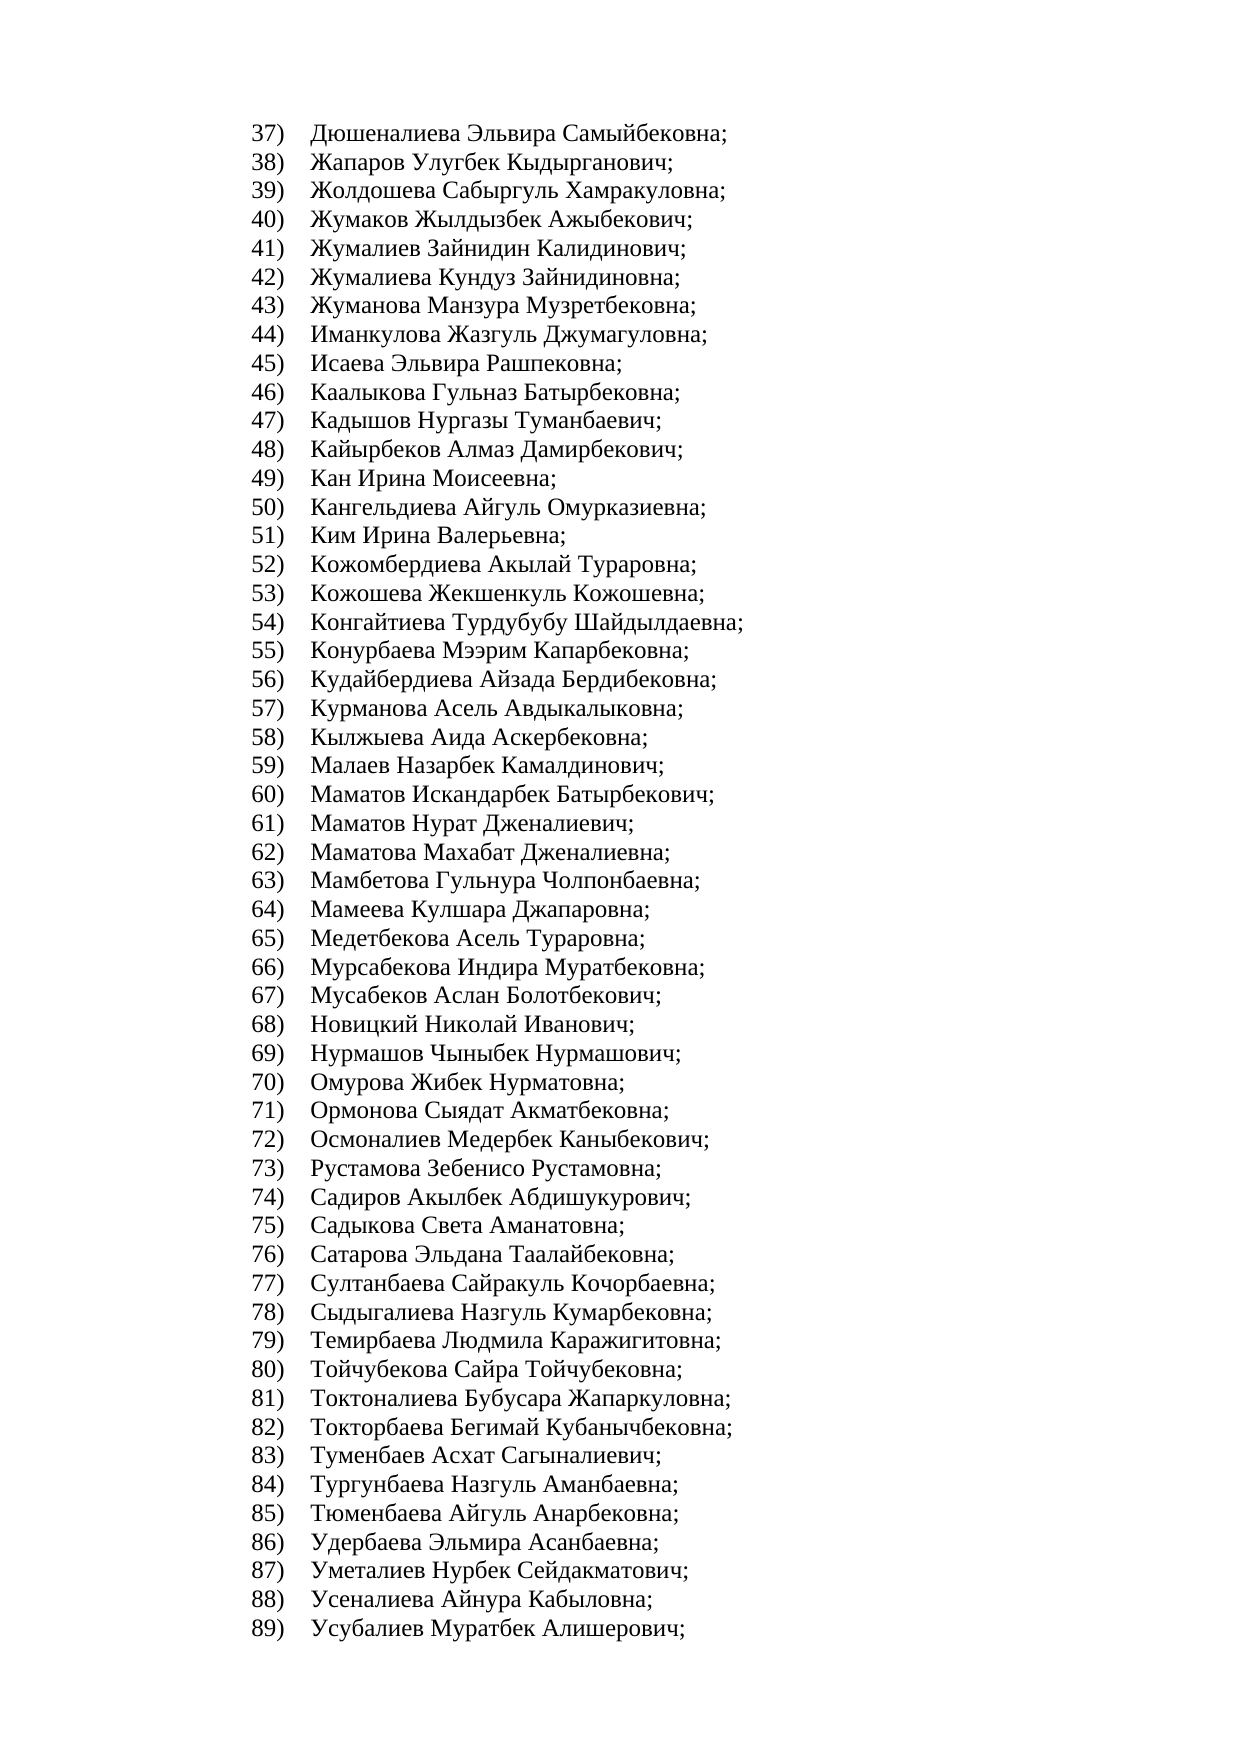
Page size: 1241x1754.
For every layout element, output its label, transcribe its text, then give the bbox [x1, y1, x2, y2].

text 89) Усубалиев Муратбек Алишерович; [236, 1613, 1152, 1642]
text 40) Жумаков Жылдызбек Ажыбекович; [236, 204, 1152, 233]
text 80) Тойчубекова Сайра Тойчубековна; [236, 1354, 1152, 1383]
text 86) Удербаева Эльмира Асанбаевна; [236, 1527, 1152, 1556]
text 76) Сатарова Эльдана Таалайбековна; [236, 1239, 1152, 1268]
text 47) Кадышов Нургазы Туманбаевич; [236, 406, 1152, 434]
text 51) Ким Ирина Валерьевна; [236, 521, 1152, 549]
text 87) Уметалиев Нурбек Сейдакматович; [236, 1556, 1152, 1584]
text 49) Кан Ирина Моисеевна; [236, 463, 1152, 492]
text 85) Тюменбаева Айгуль Анарбековна; [236, 1498, 1152, 1527]
text 68) Новицкий Николай Иванович; [236, 1009, 1152, 1038]
text 61) Маматов Нурат Дженалиевич; [236, 808, 1152, 837]
text 58) Кылжыева Аида Аскербековна; [236, 722, 1152, 751]
text 43) Жуманова Манзура Музретбековна; [236, 291, 1152, 319]
text 38) Жапаров Улугбек Кыдырганович; [236, 147, 1152, 176]
text 55) Конурбаева Мээрим Капарбековна; [236, 636, 1152, 664]
text 65) Медетбекова Асель Тураровна; [236, 923, 1152, 952]
text 88) Усеналиева Айнура Кабыловна; [236, 1584, 1152, 1613]
text 81) Токтоналиева Бубусара Жапаркуловна; [236, 1383, 1152, 1412]
text 46) Каалыкова Гульназ Батырбековна; [236, 377, 1152, 406]
text 37) Дюшеналиева Эльвира Самыйбековна; [236, 118, 1152, 147]
text 66) Мурсабекова Индира Муратбековна; [236, 952, 1152, 981]
text 74) Садиров Акылбек Абдишукурович; [236, 1182, 1152, 1211]
text 78) Сыдыгалиева Назгуль Кумарбековна; [236, 1297, 1152, 1326]
text 50) Кангельдиева Айгуль Омурказиевна; [236, 492, 1152, 521]
text 52) Кожомбердиева Акылай Тураровна; [236, 549, 1152, 578]
text 60) Маматов Искандарбек Батырбекович; [236, 779, 1152, 808]
text 67) Мусабеков Аслан Болотбекович; [236, 981, 1152, 1009]
text 44) Иманкулова Жазгуль Джумагуловна; [236, 319, 1152, 348]
text 73) Рустамова Зебенисо Рустамовна; [236, 1153, 1152, 1182]
text 82) Токторбаева Бегимай Кубанычбековна; [236, 1412, 1152, 1441]
text 63) Мамбетова Гульнура Чолпонбаевна; [236, 866, 1152, 894]
text 71) Ормонова Сыядат Акматбековна; [236, 1096, 1152, 1124]
text 45) Исаева Эльвира Рашпековна; [236, 348, 1152, 377]
text 39) Жолдошева Сабыргуль Хамракуловна; [236, 176, 1152, 204]
text 42) Жумалиева Кундуз Зайнидиновна; [236, 262, 1152, 291]
text 79) Темирбаева Людмила Каражигитовна; [236, 1326, 1152, 1354]
text 72) Осмоналиев Медербек Каныбекович; [236, 1124, 1152, 1153]
text 84) Тургунбаева Назгуль Аманбаевна; [236, 1469, 1152, 1498]
text 59) Малаев Назарбек Камалдинович; [236, 751, 1152, 779]
text 64) Мамеева Кулшара Джапаровна; [236, 894, 1152, 923]
text 56) Кудайбердиева Айзада Бердибековна; [236, 664, 1152, 693]
text 57) Курманова Асель Авдыкалыковна; [236, 693, 1152, 722]
text 41) Жумалиев Зайнидин Калидинович; [236, 233, 1152, 262]
text 69) Нурмашов Чыныбек Нурмашович; [236, 1038, 1152, 1067]
text 70) Омурова Жибек Нурматовна; [236, 1067, 1152, 1096]
text 53) Кожошева Жекшенкуль Кожошевна; [236, 578, 1152, 607]
text 77) Султанбаева Сайракуль Кочорбаевна; [236, 1268, 1152, 1297]
text 62) Маматова Махабат Дженалиевна; [236, 837, 1152, 866]
text 48) Кайырбеков Алмаз Дамирбекович; [236, 434, 1152, 463]
text 83) Туменбаев Асхат Сагыналиевич; [236, 1441, 1152, 1469]
text 75) Садыкова Света Аманатовна; [236, 1211, 1152, 1239]
text 54) Конгайтиева Турдубубу Шайдылдаевна; [236, 607, 1152, 636]
